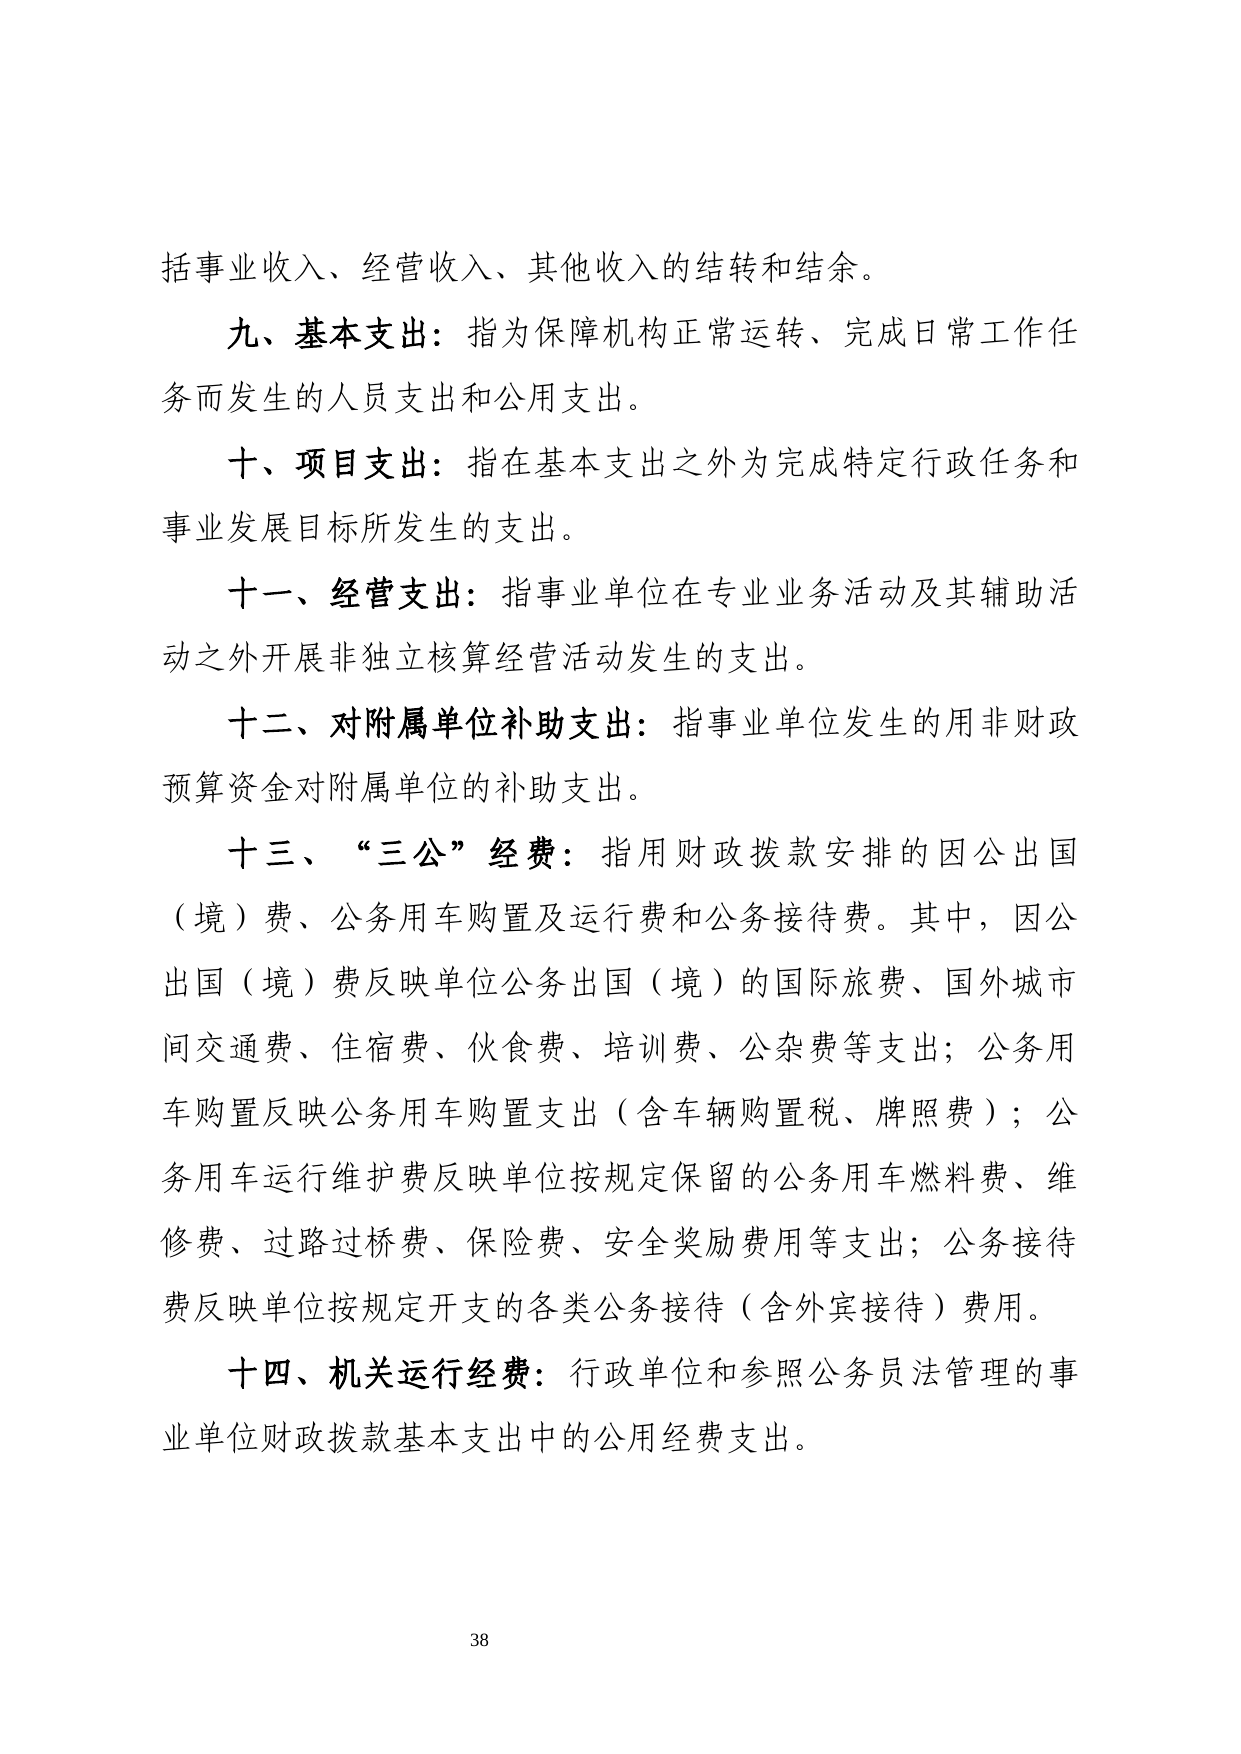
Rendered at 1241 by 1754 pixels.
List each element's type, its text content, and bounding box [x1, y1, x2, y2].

text 十三、“三公”经费：指用财政拨款安排的因公出国（境）费、公务用车购置及运行费和公务接待费。其中，因公出国（境）费反映单位公务出国（境）的国际旅费、国外城市间交通费、住宿费、伙食费、培训费、公杂费等支出；公务用车购置反映公务用车购置支出（含车辆购置税、牌照费）；公务用车运行维护费反映单位按规定保留的公务用车燃料费、维修费、过路过桥费、保险费、安全奖励费用等支出；公务接待费反映单位按规定开支的各类公务接待（含外宾接待）费用。 [159, 818, 1081, 1338]
text 十二、对附属单位补助支出：指事业单位发生的用非财政预算资金对附属单位的补助支出。 [159, 688, 1081, 818]
text 十一、经营支出：指事业单位在专业业务活动及其辅助活动之外开展非独立核算经营活动发生的支出。 [159, 558, 1081, 688]
text 十、项目支出：指在基本支出之外为完成特定行政任务和事业发展目标所发生的支出。 [159, 428, 1081, 558]
text 九、基本支出：指为保障机构正常运转、完成日常工作任务而发生的人员支出和公用支出。 [159, 298, 1081, 428]
text 十四、机关运行经费：行政单位和参照公务员法管理的事业单位财政拨款基本支出中的公用经费支出。 [159, 1338, 1081, 1468]
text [159, 233, 1081, 298]
